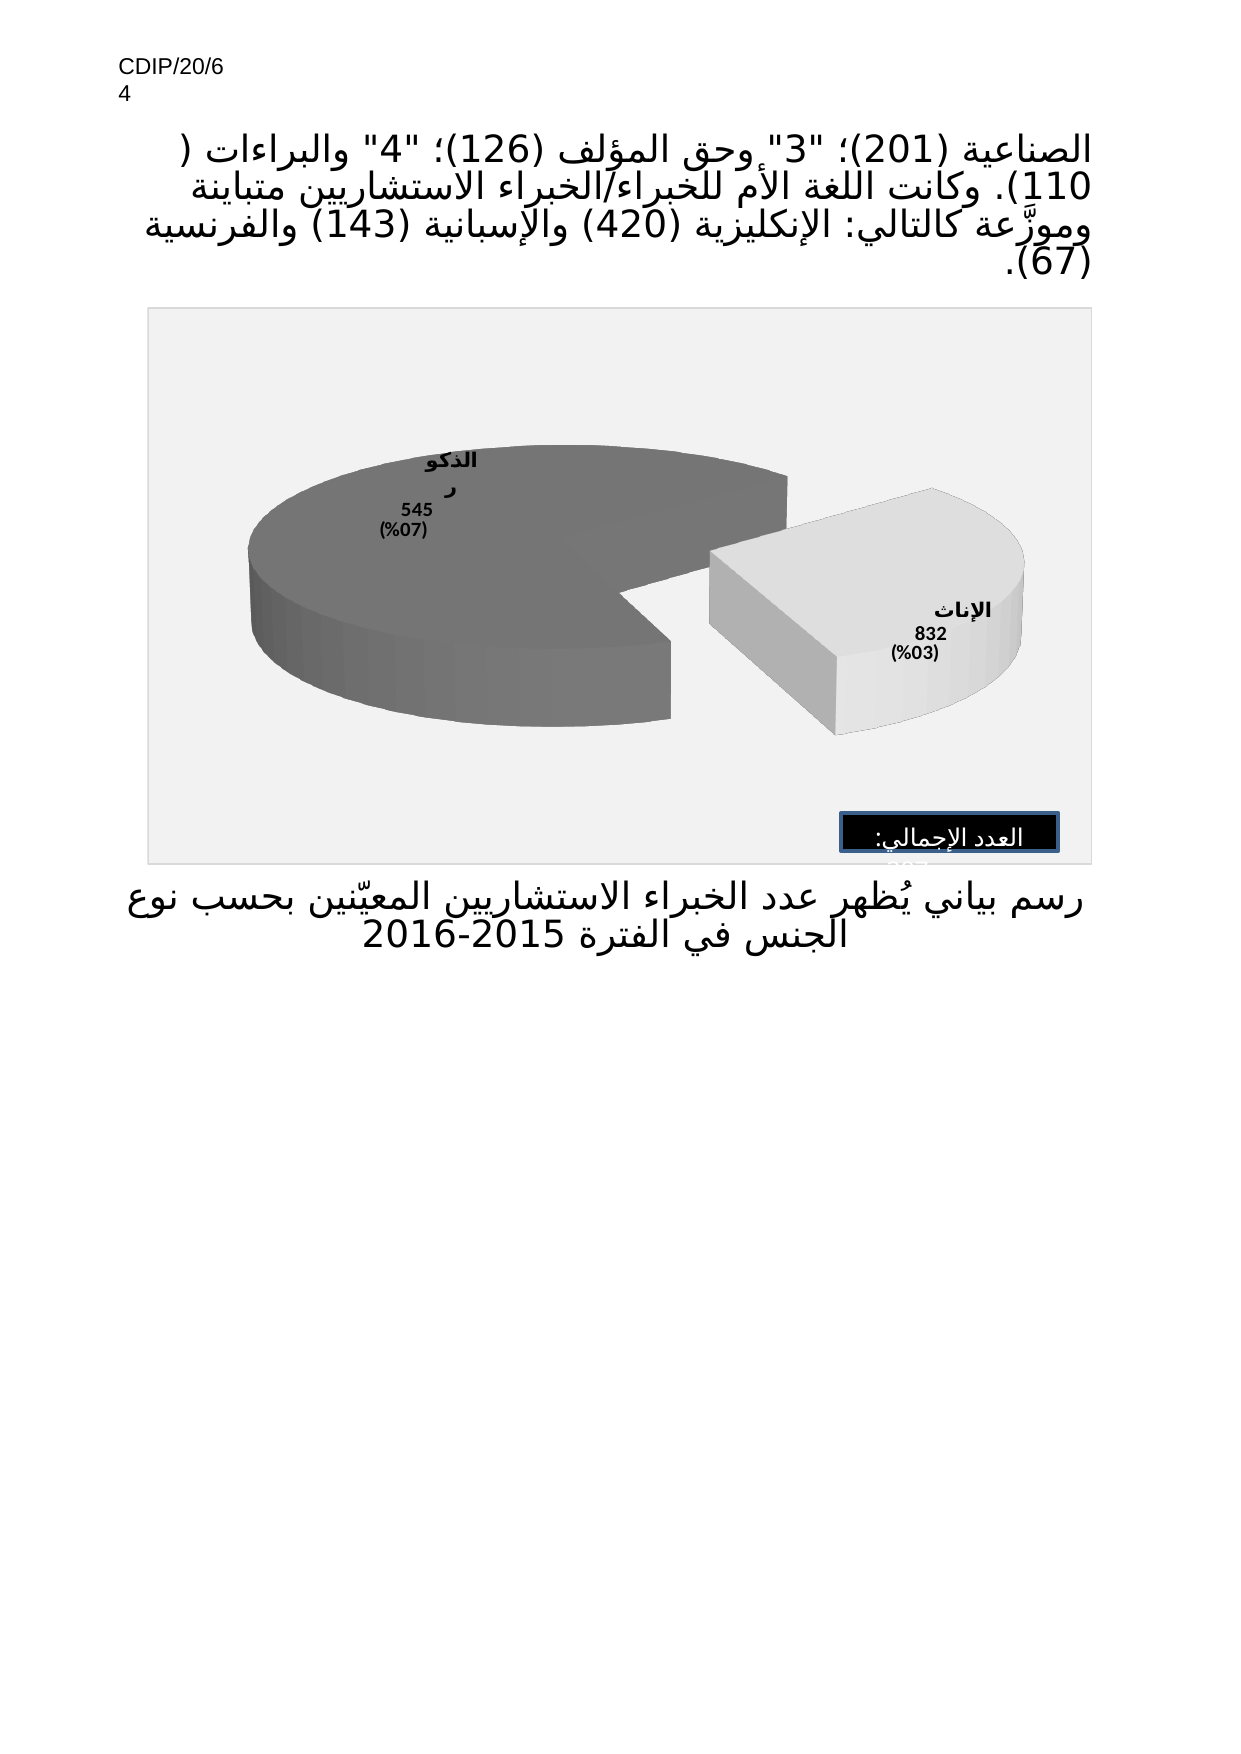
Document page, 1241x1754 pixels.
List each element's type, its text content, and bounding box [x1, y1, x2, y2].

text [118, 132, 1092, 282]
list رسم بياني يُظهر عدد الخبراء الاستشاريين المعيّنين بحسب نوع الجنس في الفترة 2015-2016 [761, 880, 1092, 955]
list رسم بياني يُظهر عدد الخبراء الاستشاريين المعيّنين بحسب نوع الجنس في الفترة 2015-2016 [118, 880, 874, 955]
